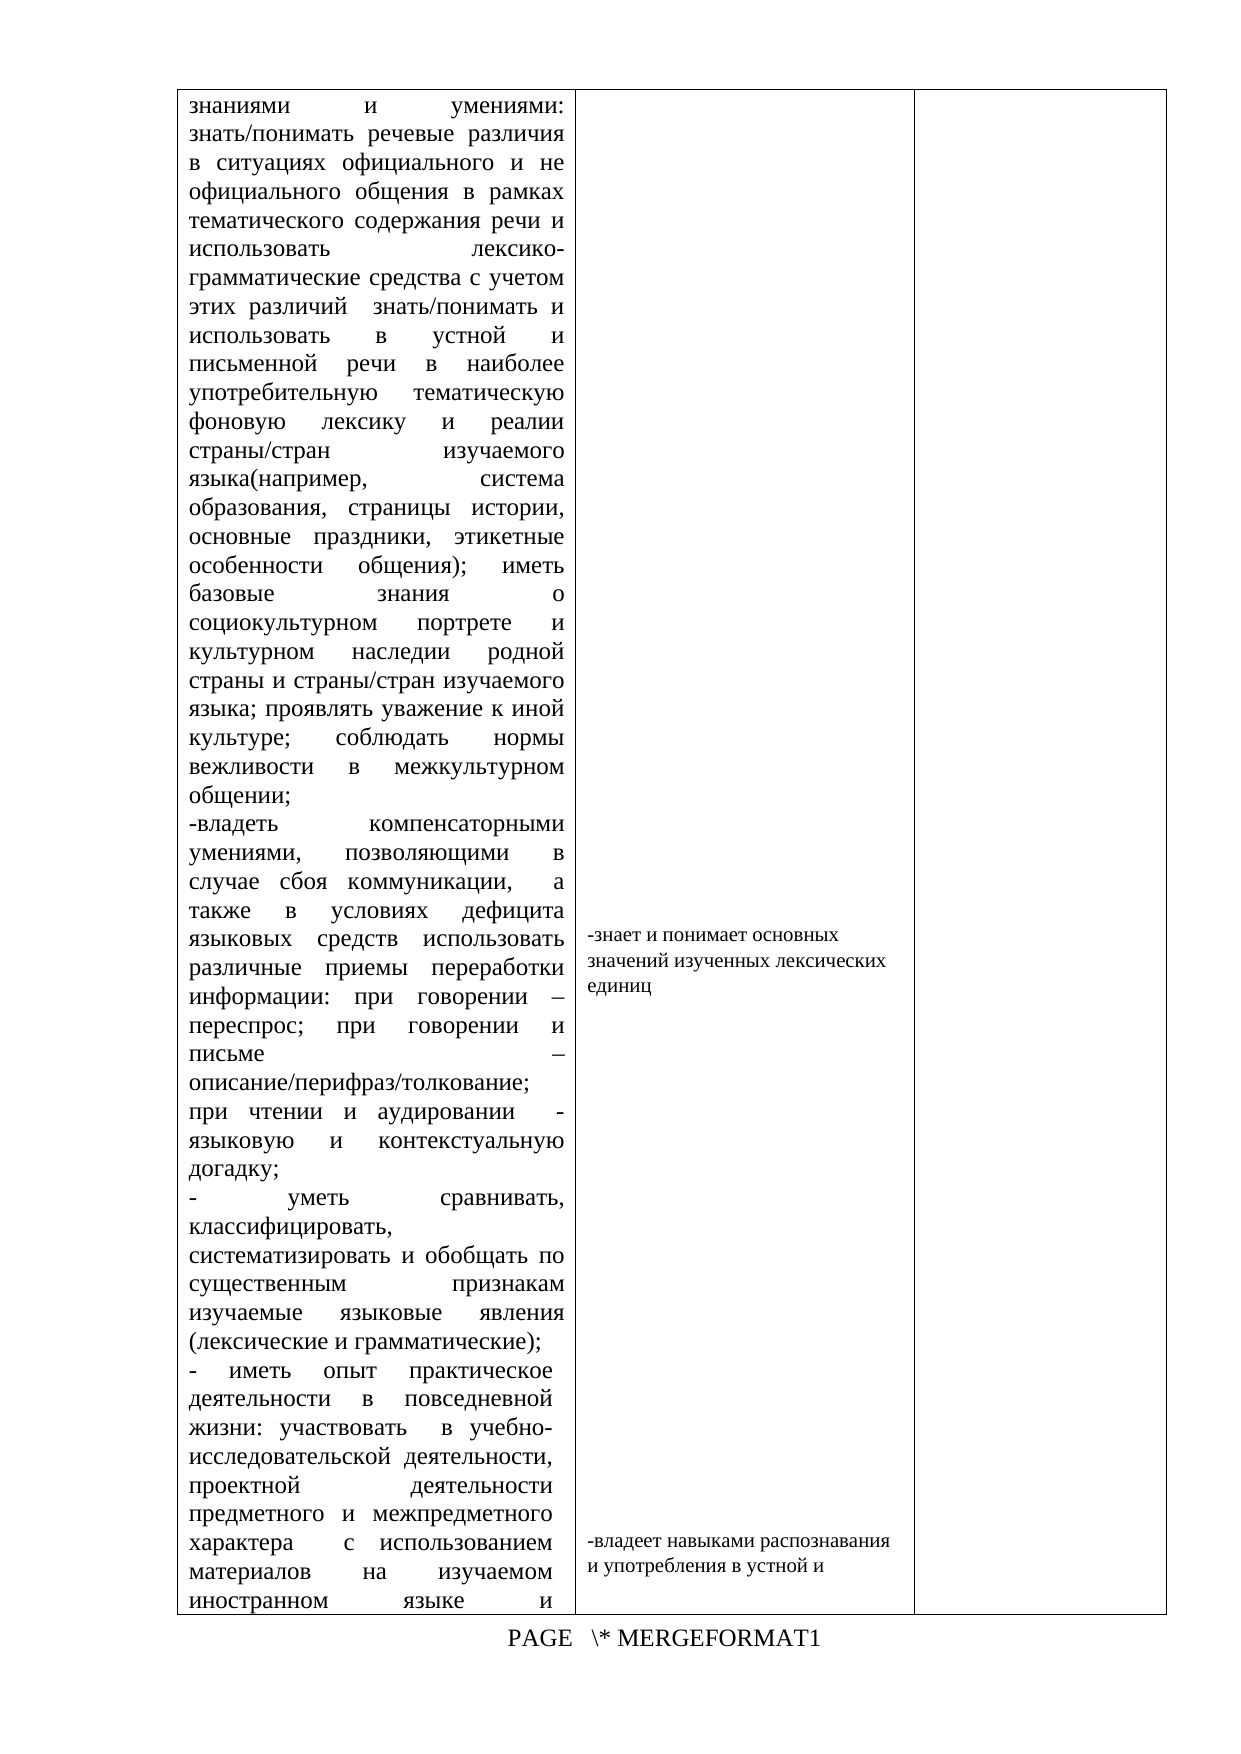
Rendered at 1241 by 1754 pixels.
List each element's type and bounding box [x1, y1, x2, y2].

table_cell [178, 90, 575, 1613]
table_cell [915, 90, 1166, 1613]
table_cell [576, 90, 914, 1613]
